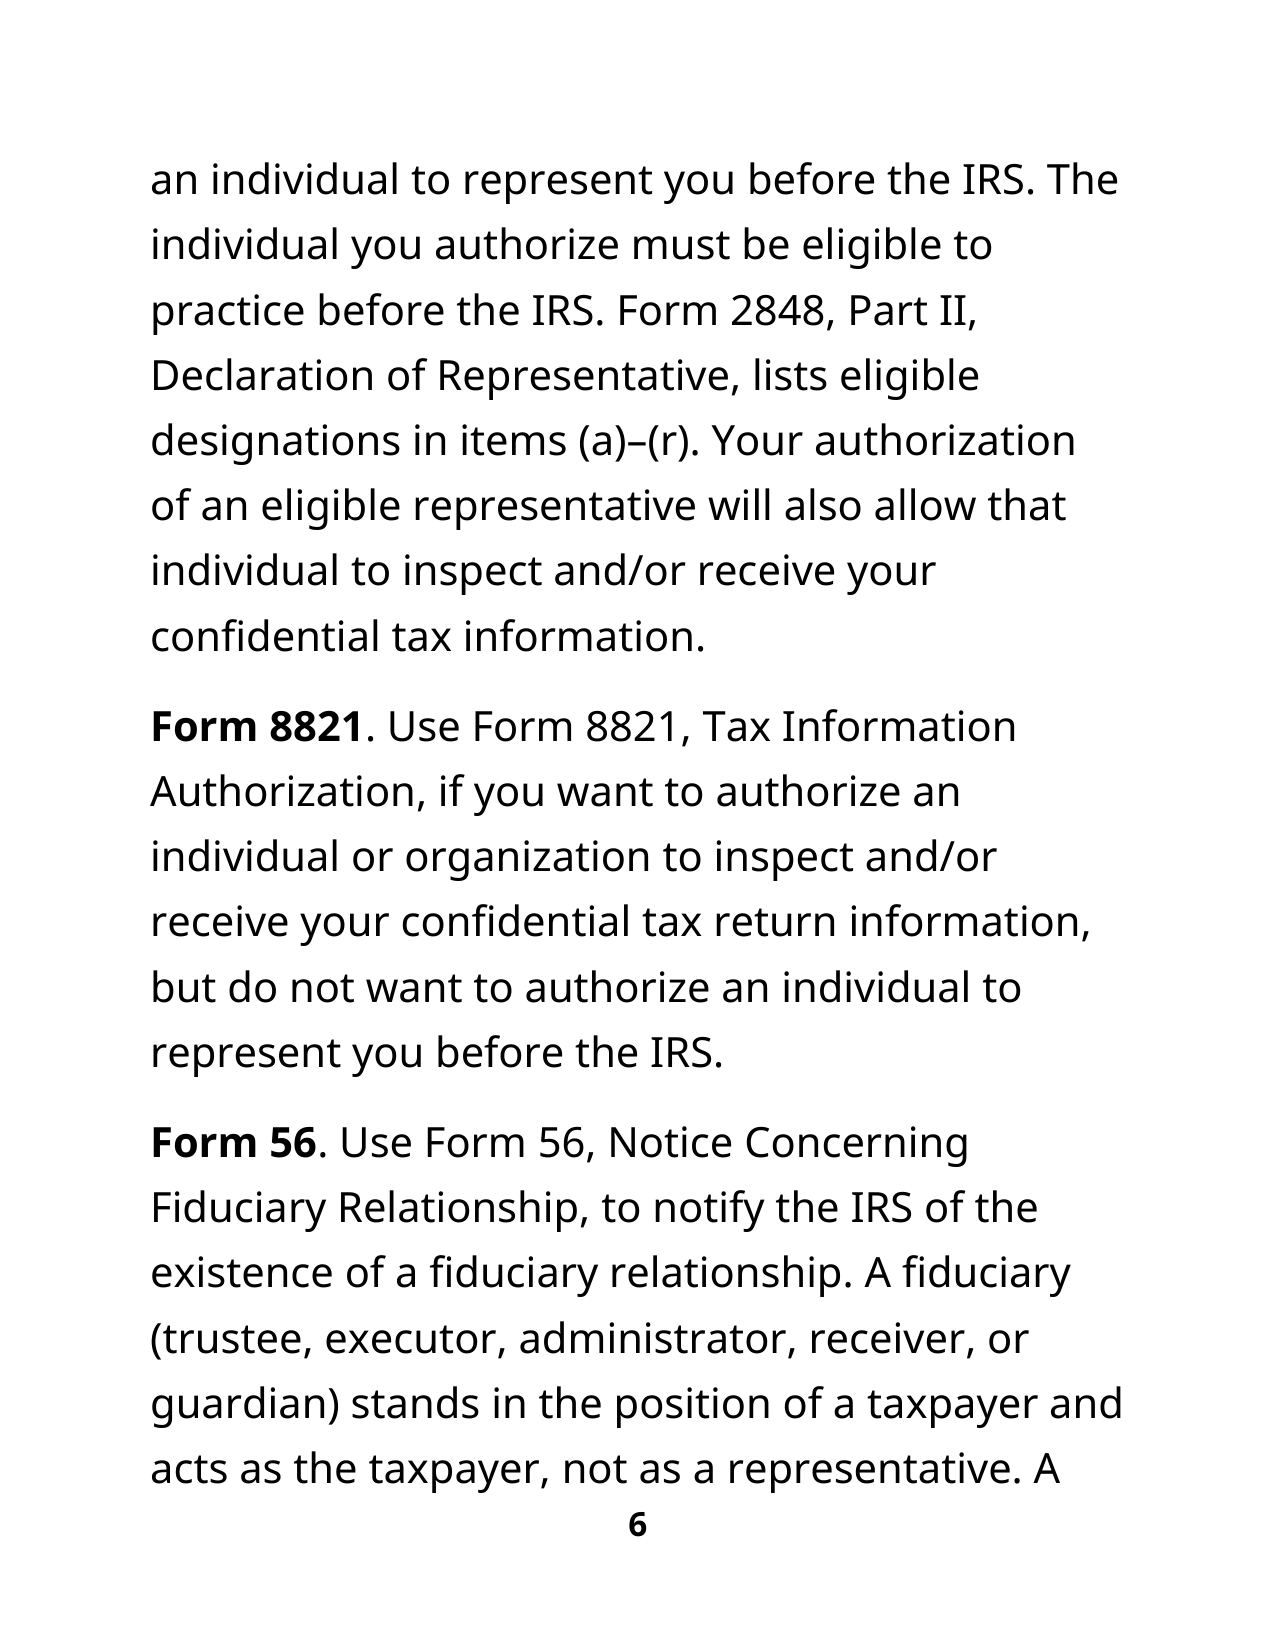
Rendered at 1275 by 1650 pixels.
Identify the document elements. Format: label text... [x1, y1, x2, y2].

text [150, 1113, 1125, 1496]
text Form 8821. Use Form 8821, Tax Information Authorization, if you want to authorize an individual or organization to inspect and/or receive your confidential tax return information, but do not want to authorize an individual to represent you before the IRS. [150, 697, 1125, 1079]
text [150, 150, 1125, 663]
